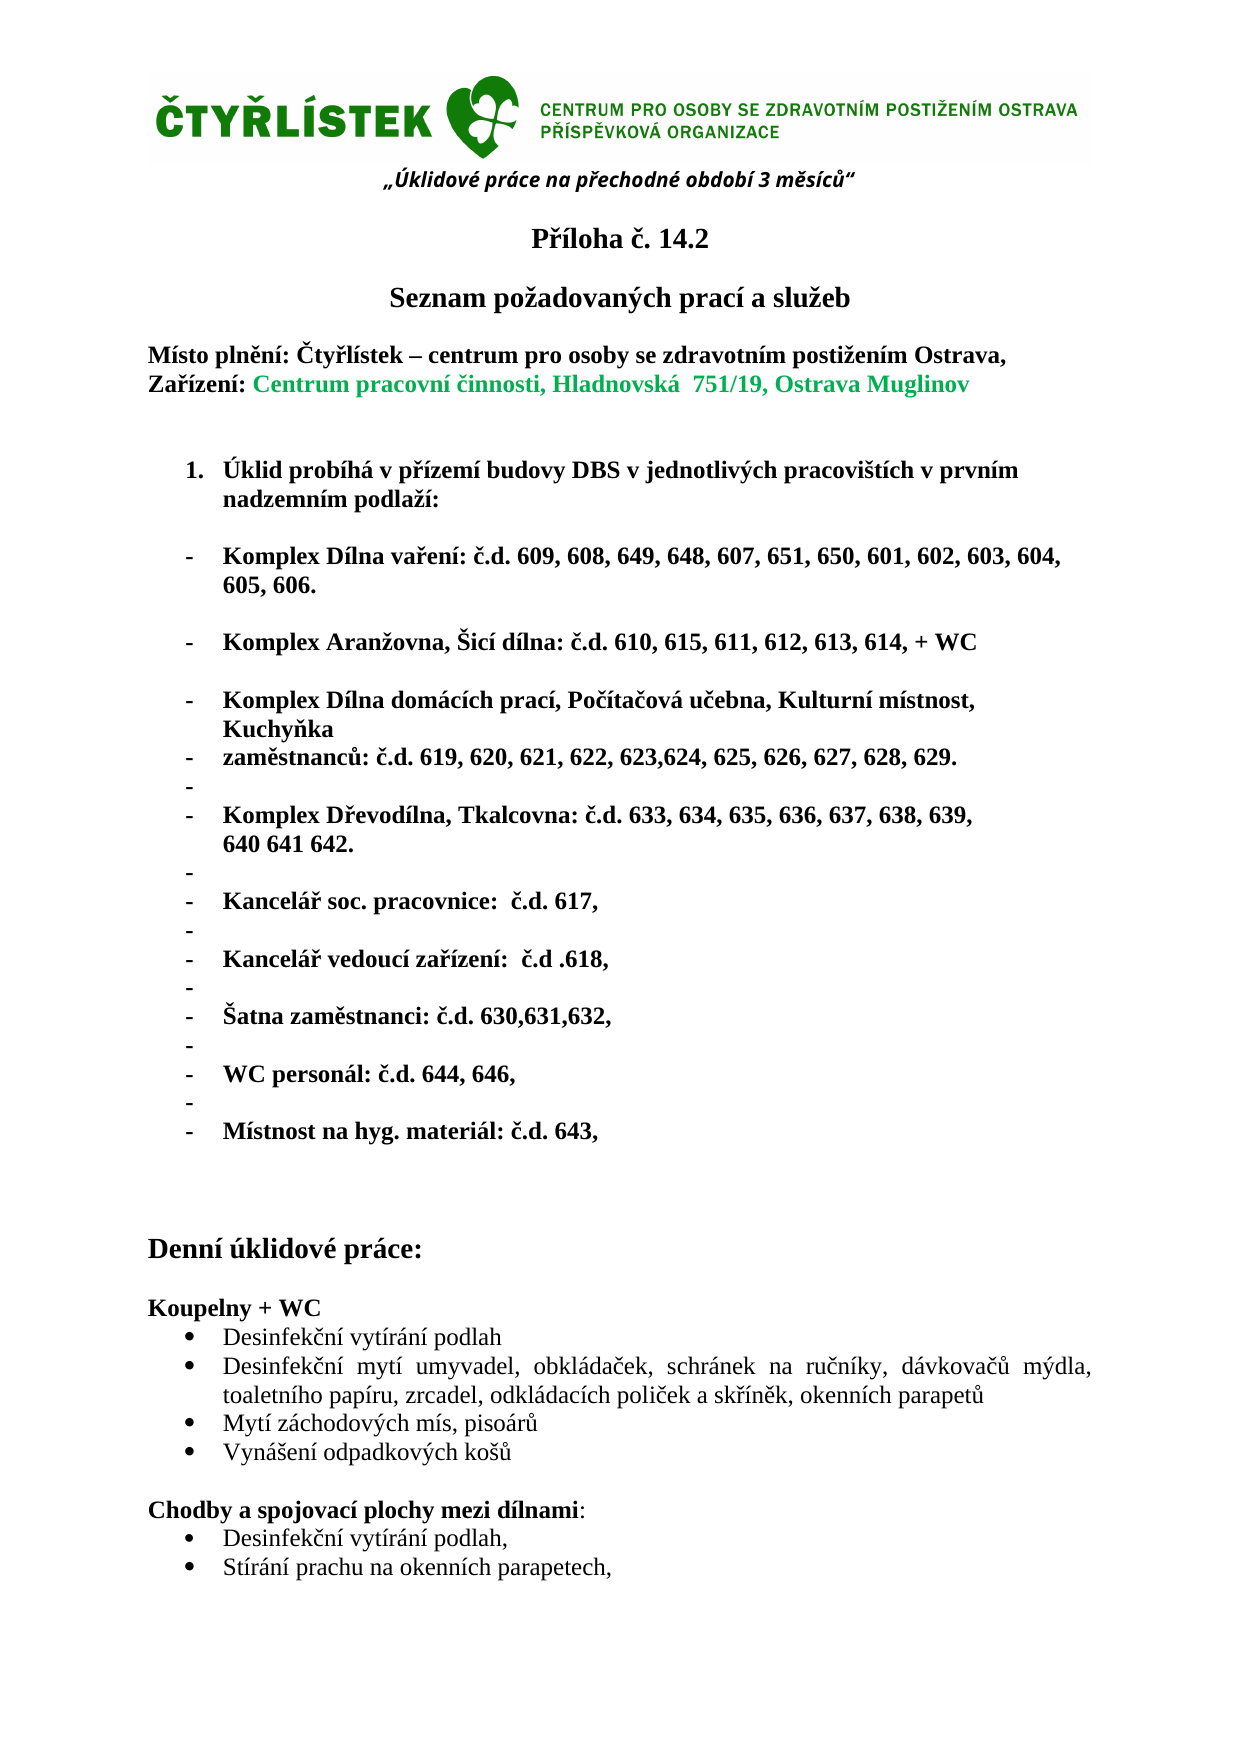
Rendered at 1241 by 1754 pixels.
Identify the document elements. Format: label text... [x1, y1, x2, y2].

list Komplex Aranžovna, Šicí dílna: č.d. 610, 615, 611, 612, 613, 614, + WC [185, 627, 1093, 656]
text Chodby a spojovací plochy mezi dílnami: [148, 1495, 1093, 1523]
text Seznam požadovaných prací a služeb [148, 281, 1093, 314]
list Mytí záchodových mís, pisoárů [185, 1408, 1093, 1437]
picture [147, 73, 1093, 165]
text Zařízení: Centrum pracovní činnosti, Hladnovská 751/19, Ostrava Muglinov [148, 369, 1093, 397]
list Komplex Dřevodílna, Tkalcovna: č.d. 633, 634, 635, 636, 637, 638, 639, 640 641 642. [185, 800, 1093, 857]
list Místnost na hyg. materiál: č.d. 643, [185, 1116, 1093, 1145]
list Úklid probíhá v přízemí budovy DBS v jednotlivých pracovištích v prvním nadzemním podlaží: [185, 455, 1093, 512]
list Šatna zaměstnanci: č.d. 630,631,632, [185, 1001, 1093, 1030]
list Kancelář soc. pracovnice: č.d. 617, [185, 886, 1093, 915]
list Stírání prachu na okenních parapetech, [185, 1552, 1093, 1581]
list Desinfekční vytírání podlah [185, 1322, 1093, 1351]
list Komplex Dílna domácích prací, Počítačová učebna, Kulturní místnost, Kuchyňka [185, 685, 1093, 742]
list Komplex Dílna vaření: č.d. 609, 608, 649, 648, 607, 651, 650, 601, 602, 603, 604, 605, 606. [185, 541, 1093, 599]
list Vynášení odpadkových košů [185, 1437, 1093, 1466]
list WC personál: č.d. 644, 646, [185, 1059, 1093, 1087]
list Desinfekční mytí umyvadel, obkládaček, schránek na ručníky, dávkovačů mýdla, toaletního papíru, zrcadel, odkládacích poliček a skříněk, okenních parapetů [185, 1351, 1093, 1408]
list Kancelář vedoucí zařízení: č.d .618, [185, 944, 1093, 972]
text Denní úklidové práce: [148, 1231, 1093, 1265]
text Koupelny + WC [148, 1293, 1093, 1322]
text Místo plnění: Čtyřlístek – centrum pro osoby se zdravotním postižením Ostrava, [148, 340, 1093, 369]
list zaměstnanců: č.d. 619, 620, 621, 622, 623,624, 625, 626, 627, 628, 629. [185, 742, 1093, 771]
text Příloha č. 14.2 [148, 221, 1093, 255]
list Desinfekční vytírání podlah, [185, 1523, 1093, 1552]
